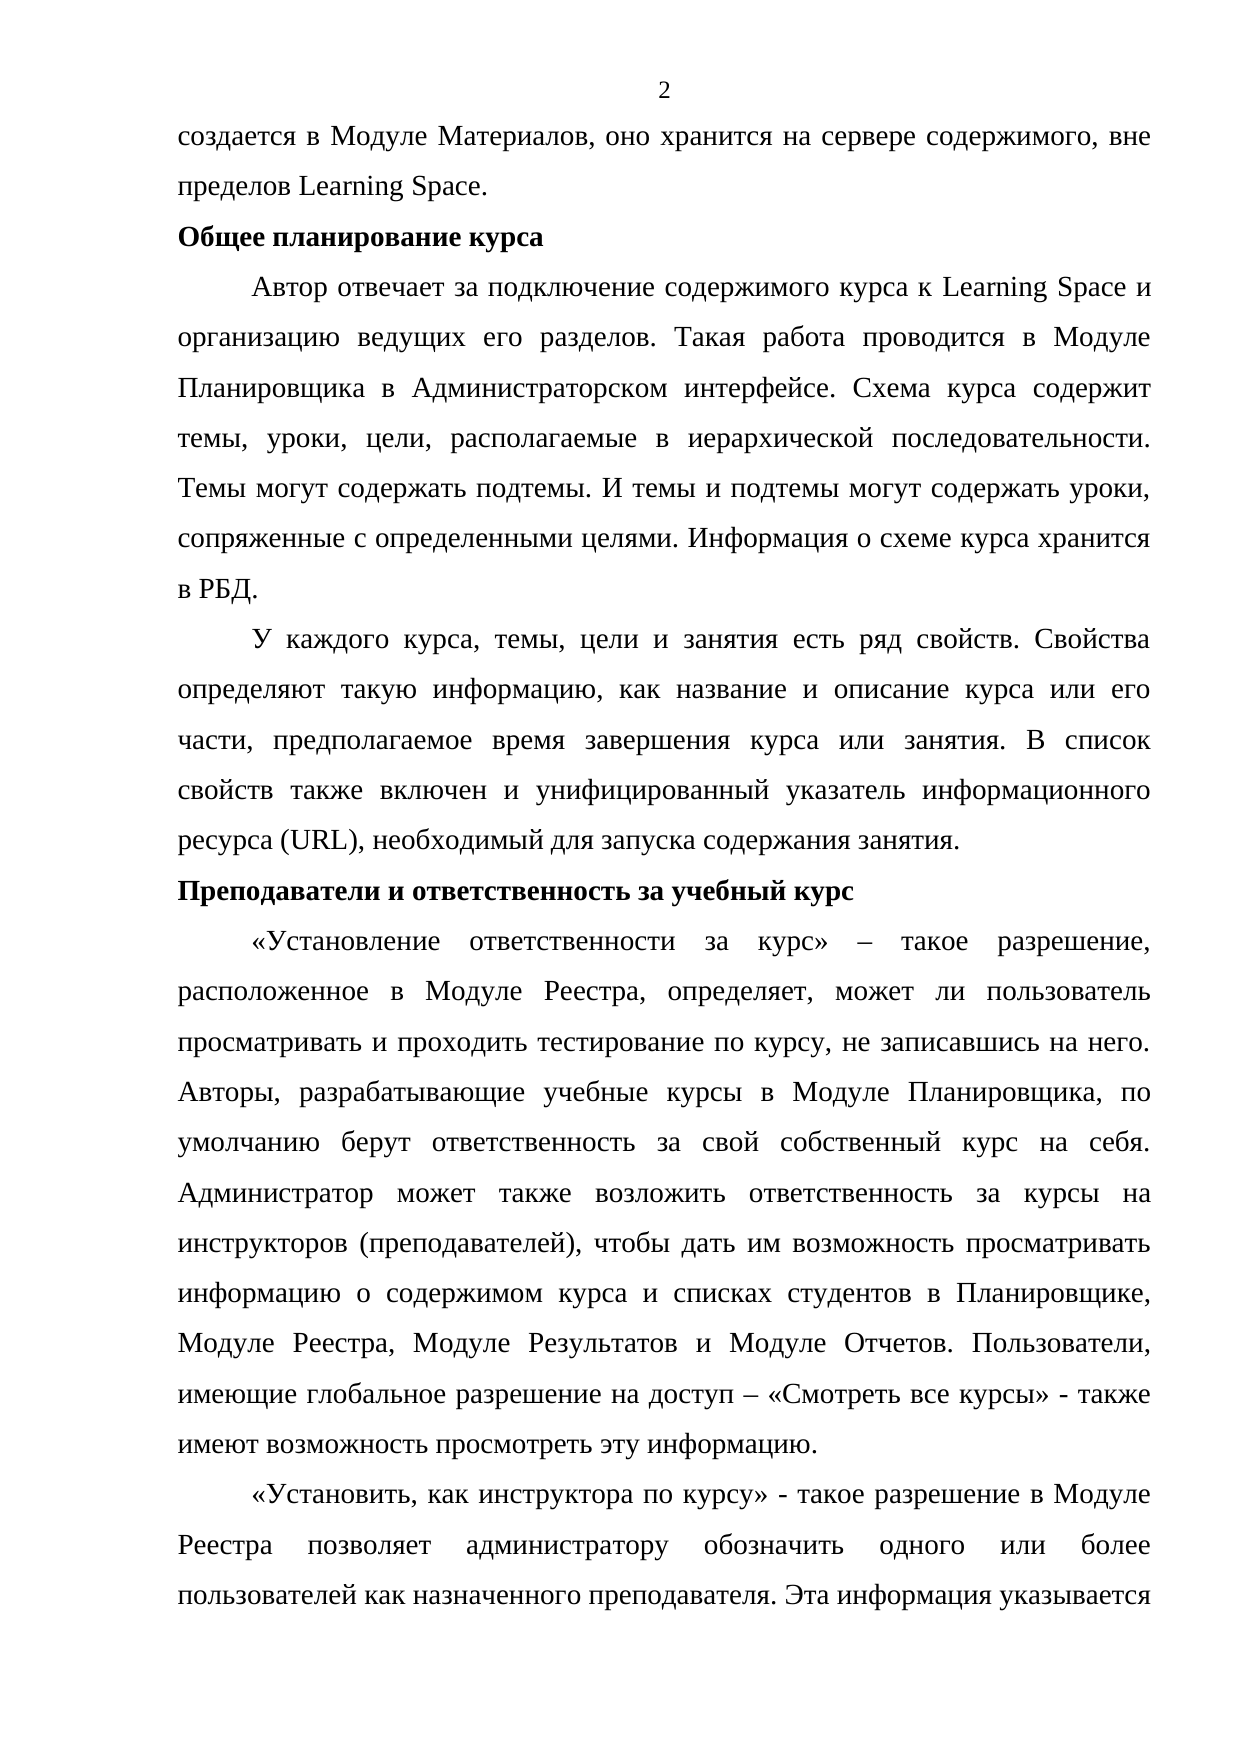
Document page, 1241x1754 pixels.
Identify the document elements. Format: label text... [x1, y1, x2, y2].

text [177, 1477, 1152, 1611]
subtitle Общее планирование курса [177, 219, 1152, 252]
subtitle Преподаватели и ответственность за учебный курс [177, 873, 1152, 906]
text У каждого курса, темы, цели и занятия есть ряд свойств. Свойства определяют такую информацию, как название и описание курса или его части, предполагаемое время завершения курса или занятия. В список свойств также включен и унифицированный указатель информационного ресурса (URL), необходимый для запуска содержания занятия. [177, 621, 1152, 856]
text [177, 118, 1152, 202]
text «Установление ответственности за курс» – такое разрешение, расположенное в Модуле Реестра, определяет, может ли пользователь просматривать и проходить тестирование по курсу, не записавшись на него. Авторы, разрабатывающие учебные курсы в Модуле Планировщика, по умолчанию берут ответственность за свой собственный курс на себя. Администратор может также возложить ответственность за курсы на инструкторов (преподавателей), чтобы дать им возможность просматривать информацию о содержимом курса и списках студентов в Планировщике, Модуле Реестра, Модуле Результатов и Модуле Отчетов. Пользователи, имеющие глобальное разрешение на доступ – «Смотреть все курсы» - также имеют возможность просмотреть эту информацию. [177, 923, 1152, 1460]
text Автор отвечает за подключение содержимого курса к Learning Space и организацию ведущих его разделов. Такая работа проводится в Модуле Планировщика в Администраторском интерфейсе. Схема курса содержит темы, уроки, цели, располагаемые в иерархической последовательности. Темы могут содержать подтемы. И темы и подтемы могут содержать уроки, сопряженные с определенными целями. Информация о схеме курса хранится в РБД. [177, 269, 1152, 604]
